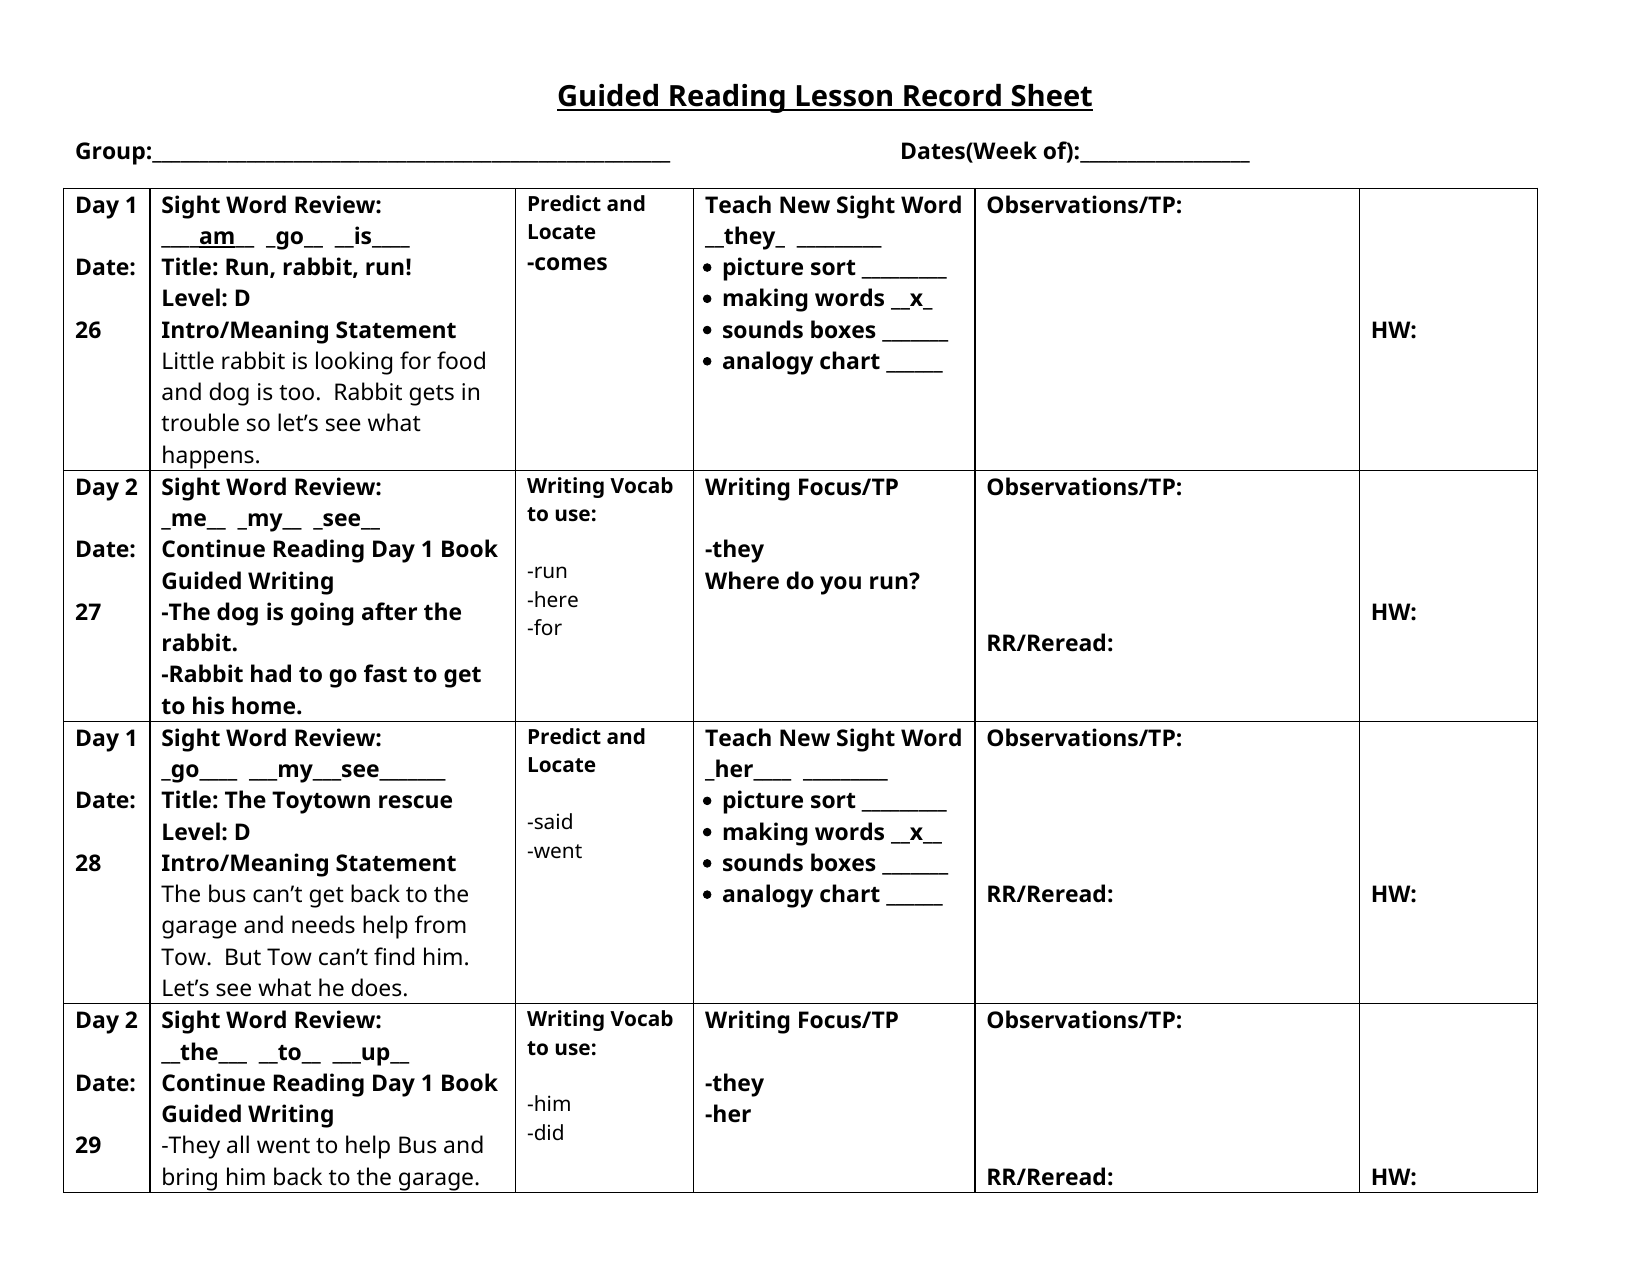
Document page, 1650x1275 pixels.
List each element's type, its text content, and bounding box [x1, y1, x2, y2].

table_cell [976, 1004, 1359, 1192]
table_cell Day 2 Date: 29 [64, 1004, 149, 1192]
table_cell Day 2 Date: 27 [64, 471, 149, 721]
table_cell Observations/TP: RR/Reread: [976, 471, 1359, 721]
table_cell HW: [1360, 471, 1537, 721]
table_header Teach New Sight Word __they_ _________ picture sort _________ making words __x_ sounds boxes _______ analogy chart ______ [694, 189, 974, 470]
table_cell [151, 1004, 515, 1192]
table_cell Teach New Sight Word _her____ _________ picture sort _________ making words __x__ sounds boxes _______ analogy chart ______ [694, 722, 974, 1003]
table_header Observations/TP: [976, 189, 1359, 470]
table_header HW: [1360, 189, 1537, 470]
table_cell Day 1 Date: 28 [64, 722, 149, 1003]
table_cell Observations/TP: RR/Reread: [976, 722, 1359, 1003]
table_header Predict and Locate -comes [516, 189, 693, 470]
table_cell HW: [1360, 1004, 1537, 1192]
table_cell Sight Word Review: _go____ ___my___see_______ Title: The Toytown rescue Level: D Intro/Meaning Statement The bus can’t get back to the garage and needs help from Tow. But Tow can’t find him. Let’s see what he does. [151, 722, 515, 1003]
table_cell HW: [1360, 722, 1537, 1003]
text Guided Reading Lesson Record Sheet [75, 75, 1575, 115]
table_cell Predict and Locate -said -went [516, 722, 693, 1003]
table_cell Writing Focus/TP -they Where do you run? [694, 471, 974, 721]
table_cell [694, 1004, 974, 1192]
table_cell Writing Vocab to use: -run -here -for [516, 471, 693, 721]
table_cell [516, 1004, 693, 1192]
text Group:_______________________________________________________ Dates(Week of):__________________ [75, 136, 1575, 167]
table_cell Sight Word Review: _me__ _my__ _see__ Continue Reading Day 1 Book Guided Writing -The dog is going after the rabbit. -Rabbit had to go fast to get to his home. [151, 471, 515, 721]
table_header Sight Word Review: ____am__ _go__ __is____ Title: Run, rabbit, run! Level: D Intro/Meaning Statement Little rabbit is looking for food and dog is too. Rabbit gets in trouble so let’s see what happens. [151, 189, 515, 470]
table_header Day 1 Date: 26 [64, 189, 149, 470]
